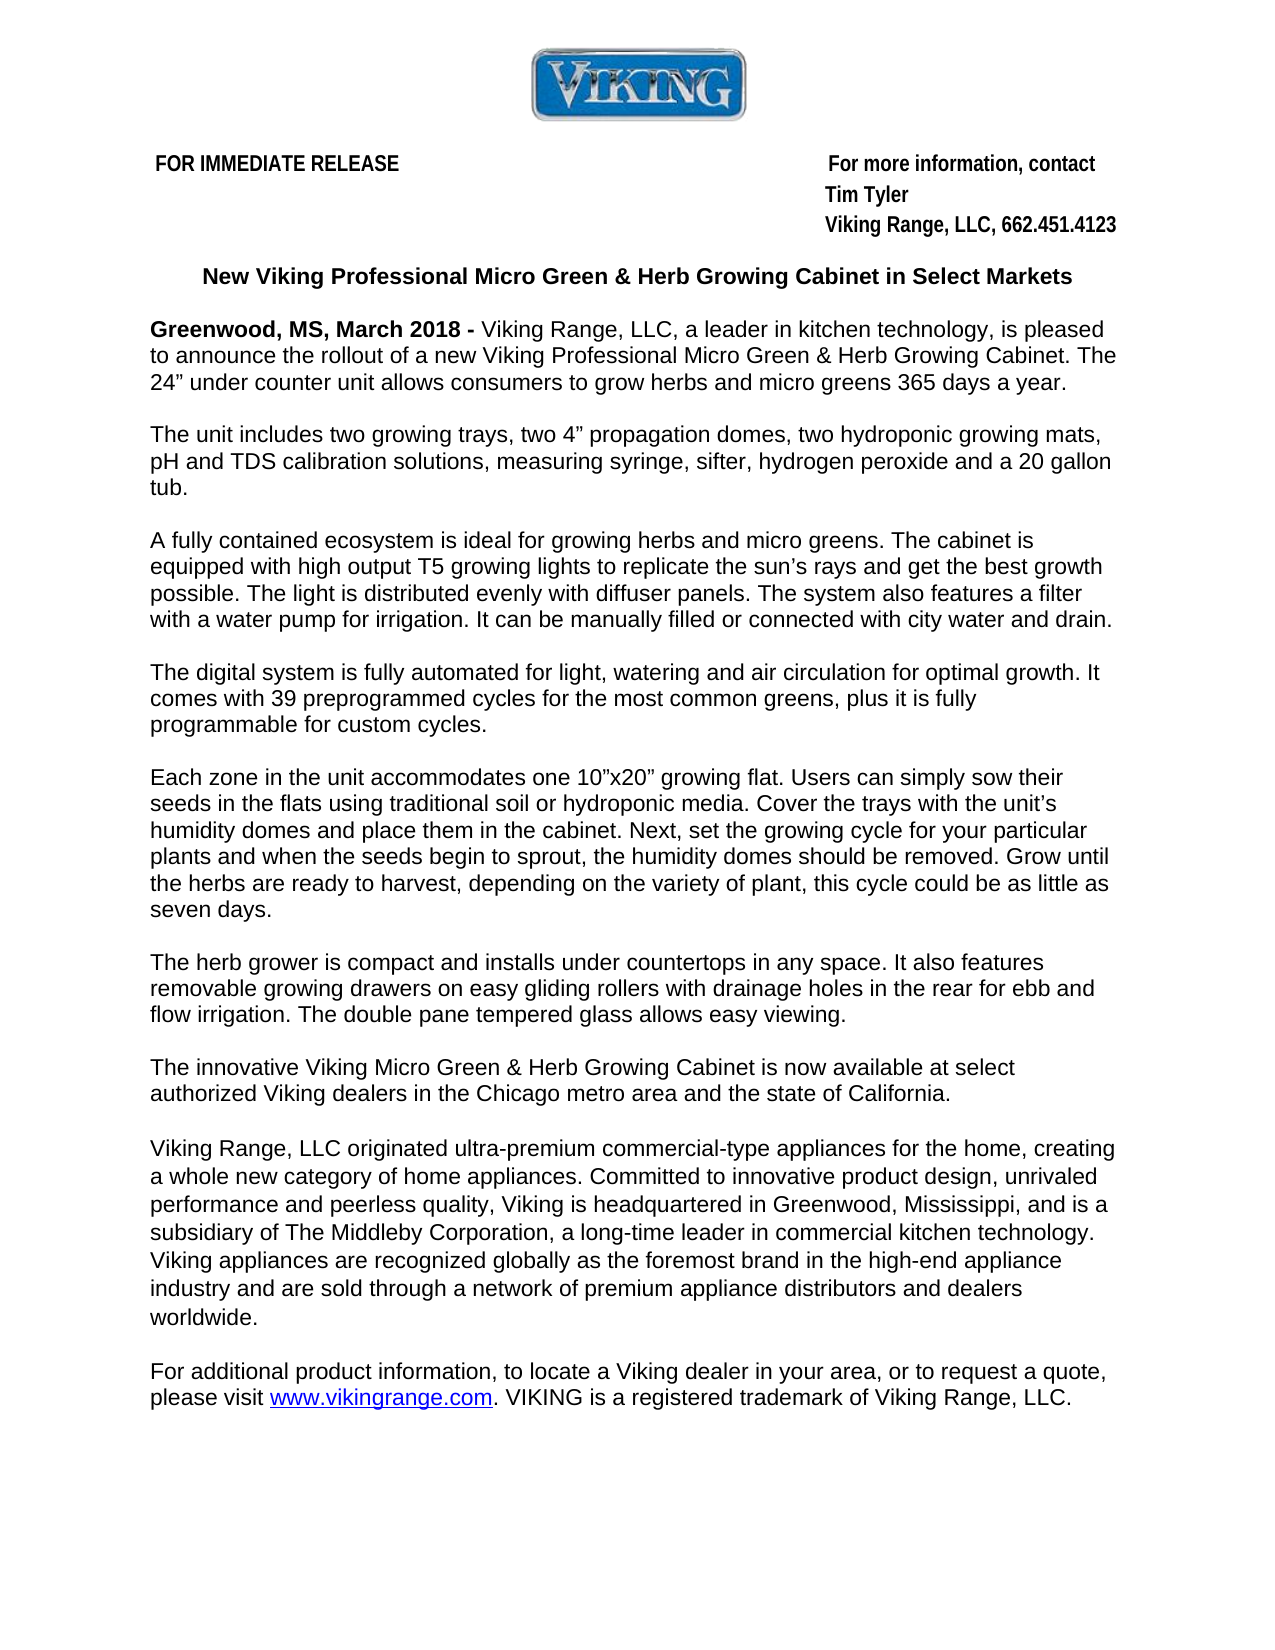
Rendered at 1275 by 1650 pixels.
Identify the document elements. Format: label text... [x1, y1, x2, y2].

text Viking Range, LLC originated ultra-premium commercial-type appliances for the home, creating a whole new category of home appliances. Committed to innovative product design, unrivaled performance and peerless quality, Viking is headquartered in Greenwood, Mississippi, and is a subsidiary of The Middleby Corporation, a long-time leader in commercial kitchen technology. Viking appliances are recognized globally as the foremost brand in the high-end appliance industry and are sold through a network of premium appliance distributors and dealers worldwide. [150, 1133, 1125, 1330]
text The herb grower is compact and installs under countertops in any space. It also features removable growing drawers on easy gliding rollers with drainage holes in the rear for ebb and flow irrigation. The double pane tempered glass allows easy viewing. [150, 948, 1125, 1028]
text For additional product information, to locate a Viking dealer in your area, or to request a quote, please visit www.vikingrange.com. VIKING is a registered trademark of Viking Range, LLC. [150, 1358, 1125, 1411]
text A fully contained ecosystem is ideal for growing herbs and micro greens. The cabinet is equipped with high output T5 growing lights to replicate the sun’s rays and get the best growth possible. The light is distributed evenly with diffuser panels. The system also features a filter with a water pump for irrigation. It can be manually filled or connected with city water and drain. [150, 527, 1125, 632]
text The unit includes two growing trays, two 4” propagation domes, two hydroponic growing mats, pH and TDS calibration solutions, measuring syringe, sifter, hydrogen peroxide and a 20 gallon tub. [150, 421, 1125, 501]
text FOR IMMEDIATE RELEASE For more information, contact [150, 150, 1125, 176]
text Each zone in the unit accommodates one 10”x20” growing flat. Users can simply sow their seeds in the flats using traditional soil or hydroponic media. Cover the trays with the unit’s humidity domes and place them in the cabinet. Next, set the growing cycle for your particular plants and when the seeds begin to sprout, the humidity domes should be removed. Grow until the herbs are ready to harvest, depending on the variety of plant, this cycle could be as little as seven days. [150, 764, 1125, 922]
text The innovative Viking Micro Green & Herb Growing Cabinet is now available at select authorized Viking dealers in the Chicago metro area and the state of California. [150, 1054, 1125, 1107]
picture [520, 41, 758, 133]
text Tim Tyler [150, 181, 1125, 207]
text New Viking Professional Micro Green & Herb Growing Cabinet in Select Markets [150, 263, 1125, 290]
text The digital system is fully automated for light, watering and air circulation for optimal growth. It comes with 39 preprogrammed cycles for the most common greens, plus it is fully programmable for custom cycles. [150, 659, 1125, 738]
text Greenwood, MS, March 2018 - Viking Range, LLC, a leader in kitchen technology, is pleased to announce the rollout of a new Viking Professional Micro Green & Herb Growing Cabinet. The 24” under counter unit allows consumers to grow herbs and micro greens 365 days a year. [150, 316, 1125, 395]
text Viking Range, LLC, 662.451.4123 [750, 211, 1125, 237]
